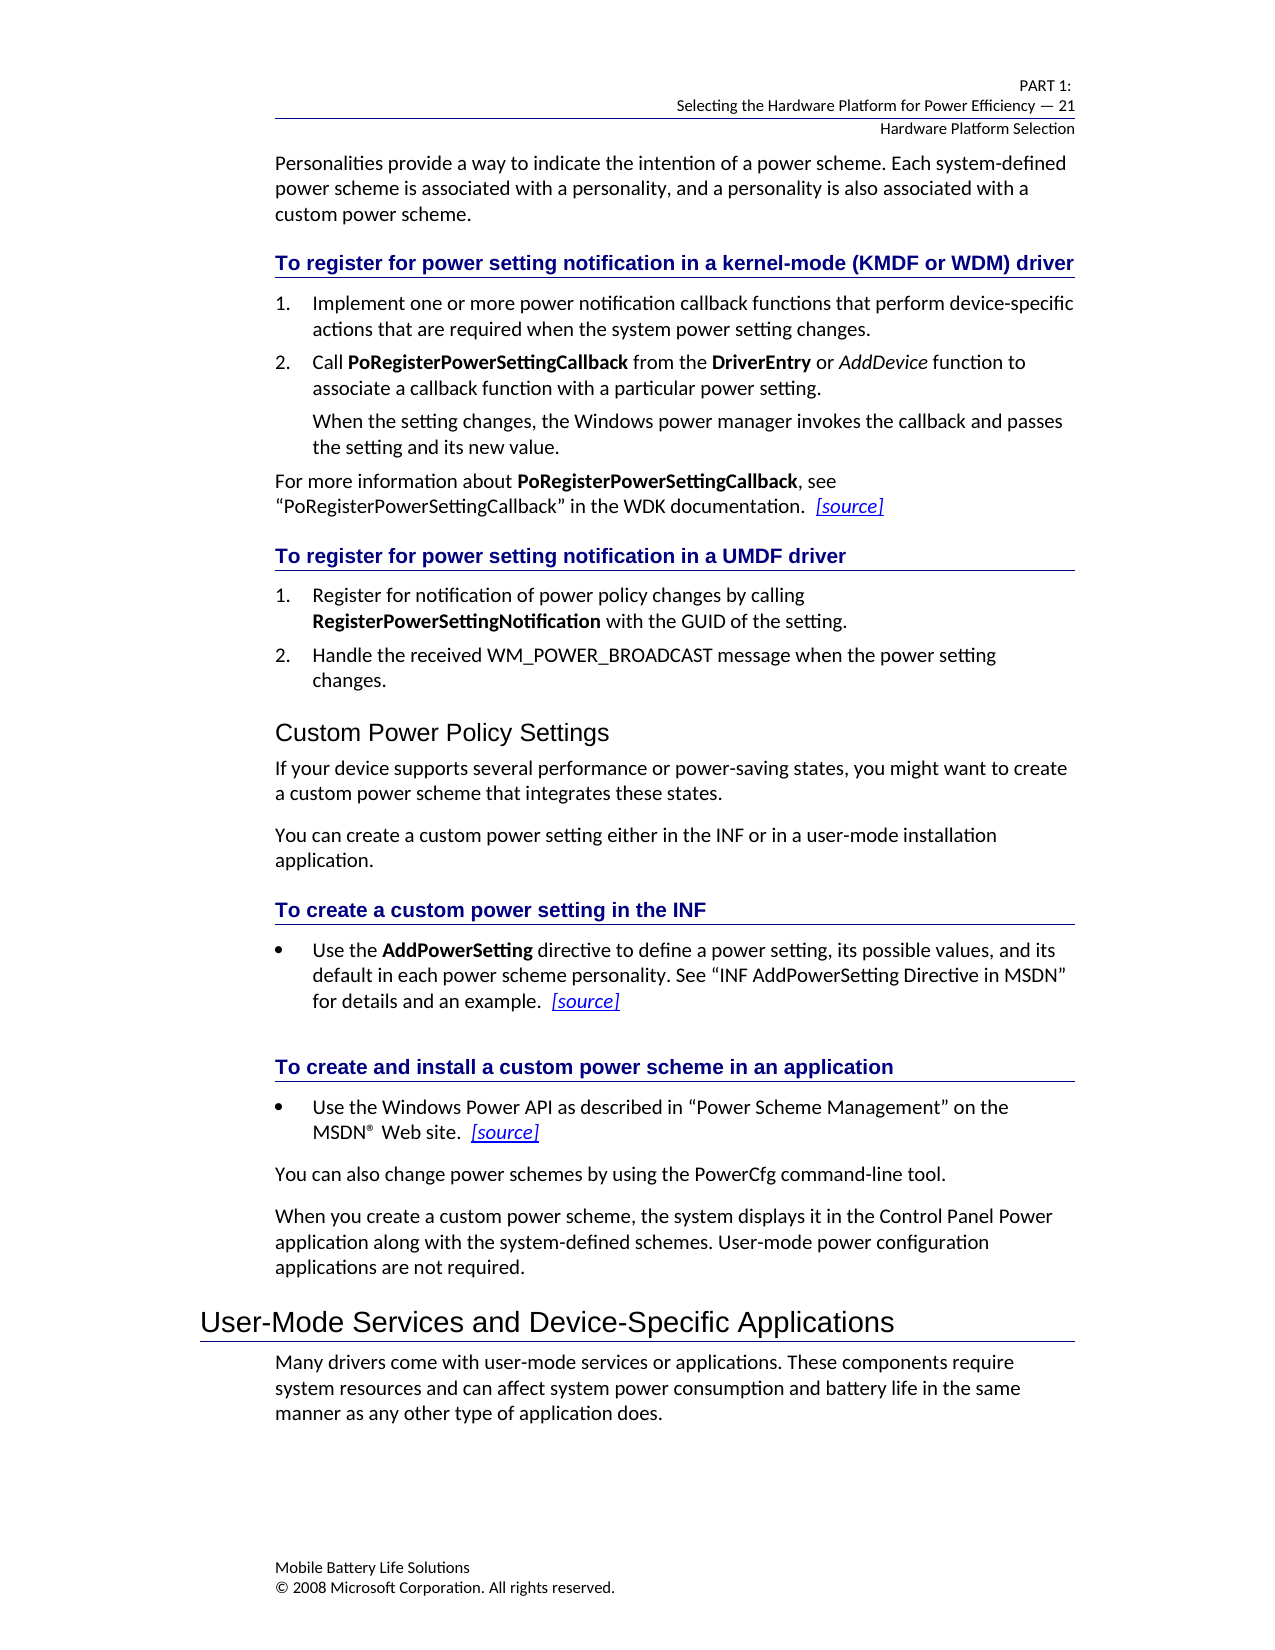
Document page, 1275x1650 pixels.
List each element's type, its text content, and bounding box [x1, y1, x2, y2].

list 1. Register for notification of power policy changes by calling RegisterPowerSettingNotification with the GUID of the setting. [275, 583, 1075, 633]
text If your device supports several performance or power-saving states, you might want to create a custom power scheme that integrates these states. [275, 755, 1075, 806]
text Personalities provide a way to indicate the intention of a power scheme. Each system-defined power scheme is associated with a personality, and a personality is also associated with a custom power scheme. [275, 150, 1075, 226]
subtitle Custom Power Policy Settings [275, 718, 1075, 746]
list 2. Handle the received WM_POWER_BROADCAST message when the power setting changes. [275, 642, 1075, 693]
text When the setting changes, the Windows power manager invokes the callback and passes the setting and its new value. [312, 409, 1075, 459]
list 1. Implement one or more power notification callback functions that perform device-specific actions that are required when the system power setting changes. [275, 290, 1075, 341]
list Use the Windows Power API as described in “Power Scheme Management” on the MSDN® Web site. [source] [275, 1094, 1075, 1145]
text Many drivers come with user-mode services or applications. These components require system resources and can affect system power consumption and battery life in the same manner as any other type of application does. [275, 1349, 1075, 1426]
text You can also change power schemes by using the PowerCfg command-line tool. [275, 1162, 1075, 1187]
text To register for power setting notification in a UMDF driver [275, 544, 1075, 570]
text When you create a custom power scheme, the system displays it in the Control Panel Power application along with the system-defined schemes. User-mode power configuration applications are not required. [275, 1204, 1075, 1280]
text To create a custom power setting in the INF [275, 898, 1075, 924]
text To create and install a custom power scheme in an application [275, 1055, 1075, 1081]
subtitle User-Mode Services and Device-Specific Applications [200, 1305, 1075, 1341]
text For more information about PoRegisterPowerSettingCallback, see “PoRegisterPowerSettingCallback” in the WDK documentation. [source] [275, 468, 1075, 519]
text To register for power setting notification in a kernel-mode (KMDF or WDM) driver [275, 251, 1075, 277]
list Use the AddPowerSetting directive to define a power setting, its possible values, and its default in each power scheme personality. See “INF AddPowerSetting Directive in MSDN” for details and an example. [source] [275, 937, 1075, 1013]
list 2. Call PoRegisterPowerSettingCallback from the DriverEntry or AddDevice function to associate a callback function with a particular power setting. [275, 349, 1075, 400]
text You can create a custom power setting either in the INF or in a user-mode installation application. [275, 822, 1075, 873]
